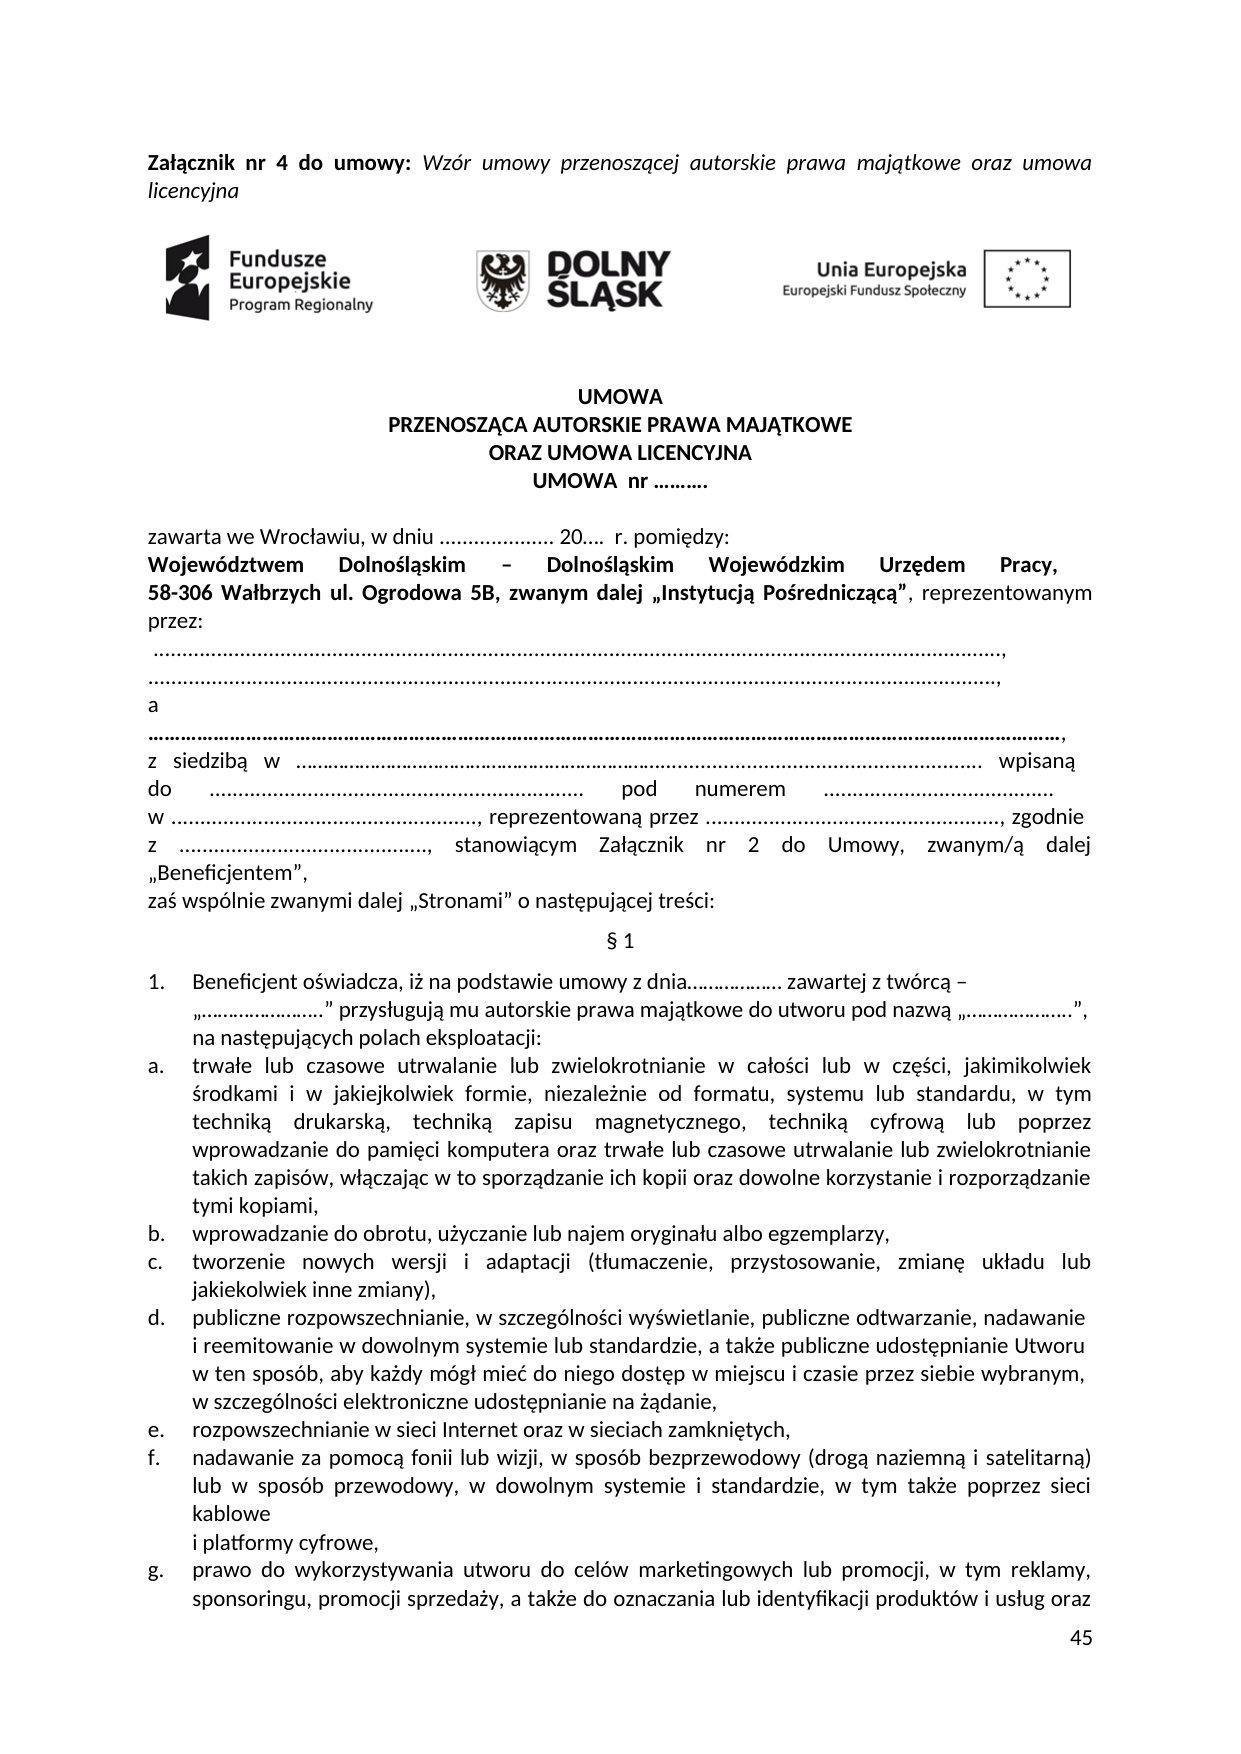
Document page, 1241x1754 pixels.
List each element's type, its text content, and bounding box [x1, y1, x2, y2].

list nadawanie za pomocą fonii lub wizji, w sposób bezprzewodowy (drogą naziemną i satelitarną) lub w sposób przewodowy, w dowolnym systemie i standardzie, w tym także poprzez sieci kablowe i platformy cyfrowe, [148, 1443, 1093, 1556]
text ..................................................................................................................................................., [148, 634, 1093, 662]
text Załącznik nr 4 do umowy: Wzór umowy przenoszącej autorskie prawa majątkowe oraz umowa licencyjna [148, 148, 1093, 204]
text zawarta we Wrocławiu, w dniu .................... 20…. r. pomiędzy: [148, 522, 1093, 550]
text zaś wspólnie zwanymi dalej „Stronami” o następującej treści: [148, 886, 1093, 914]
list wprowadzanie do obrotu, użyczanie lub najem oryginału albo egzemplarzy, [148, 1219, 1093, 1247]
text ORAZ UMOWA LICENCYJNA [148, 438, 1093, 466]
text ……………………………………………………………………………………………………………………………………………………, z siedzibą w ……………………………………………………………........................................................ wpisaną do ................................................................. pod numerem ........................................ w ....................................................., reprezentowaną przez ..................................................., zgodnie z ..........................................., stanowiącym Załącznik nr 2 do Umowy, zwanym/ą dalej „Beneficjentem”, [148, 718, 1093, 886]
list publiczne rozpowszechnianie, w szczególności wyświetlanie, publiczne odtwarzanie, nadawanie i reemitowanie w dowolnym systemie lub standardzie, a także publiczne udostępnianie Utworu w ten sposób, aby każdy mógł mieć do niego dostęp w miejscu i czasie przez siebie wybranym, w szczególności elektroniczne udostępnianie na żądanie, [148, 1303, 1093, 1416]
list tworzenie nowych wersji i adaptacji (tłumaczenie, przystosowanie, zmianę układu lub jakiekolwiek inne zmiany), [148, 1247, 1093, 1303]
text UMOWA nr ………. [148, 466, 1093, 494]
text § 1 [148, 927, 1093, 955]
list rozpowszechnianie w sieci Internet oraz w sieciach zamkniętych, [148, 1416, 1093, 1443]
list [148, 1556, 1093, 1612]
text PRZENOSZĄCA AUTORSKIE PRAWA MAJĄTKOWE [148, 410, 1093, 438]
list trwałe lub czasowe utrwalanie lub zwielokrotnianie w całości lub w części, jakimikolwiek środkami i w jakiejkolwiek formie, niezależnie od formatu, systemu lub standardu, w tym techniką drukarską, techniką zapisu magnetycznego, techniką cyfrową lub poprzez wprowadzanie do pamięci komputera oraz trwałe lub czasowe utrwalanie lub zwielokrotnianie takich zapisów, włączając w to sporządzanie ich kopii oraz dowolne korzystanie i rozporządzanie tymi kopiami, [148, 1051, 1093, 1219]
text Województwem Dolnośląskim – Dolnośląskim Wojewódzkim Urzędem Pracy, 58-306 Wałbrzych ul. Ogrodowa 5B, zwanym dalej „Instytucją Pośredniczącą”, reprezentowanym przez: [148, 550, 1093, 634]
text a [148, 690, 1093, 718]
picture [148, 231, 1093, 326]
text ..................................................................................................................................................., [148, 662, 1093, 690]
list Beneficjent oświadcza, iż na podstawie umowy z dnia……………… zawartej z twórcą – „…………………..” przysługują mu autorskie prawa majątkowe do utworu pod nazwą „………………..”, na następujących polach eksploatacji: [148, 967, 1093, 1051]
text UMOWA [148, 382, 1093, 410]
